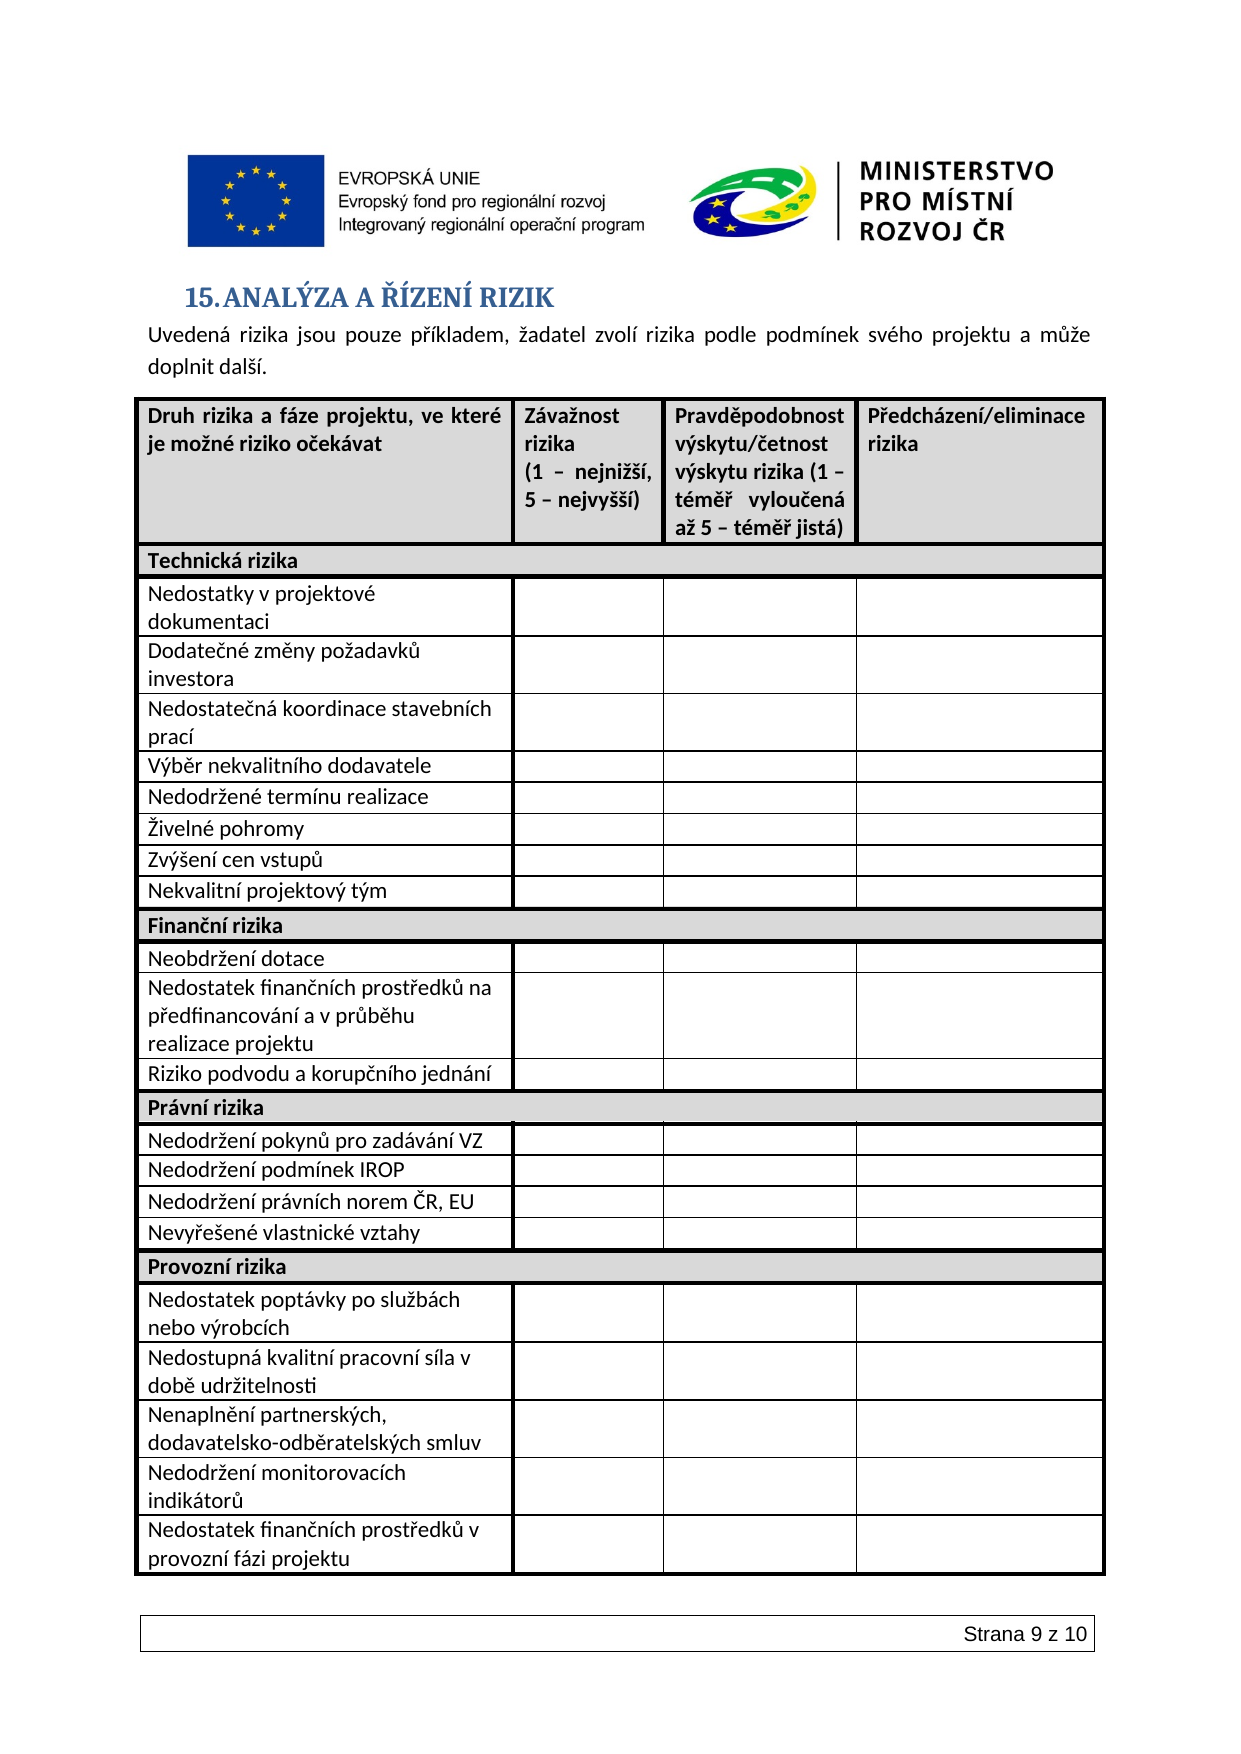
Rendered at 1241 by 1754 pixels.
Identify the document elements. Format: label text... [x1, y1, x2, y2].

table_cell [857, 1285, 1102, 1341]
table_cell [515, 752, 663, 781]
table_cell [857, 1458, 1102, 1514]
table_cell [857, 814, 1102, 844]
table_cell [515, 1343, 663, 1399]
table_cell [857, 944, 1102, 972]
table_cell [664, 973, 856, 1057]
table_cell [664, 694, 856, 750]
table_header Předcházení/eliminace rizika [859, 401, 1102, 541]
table_cell [515, 1285, 663, 1341]
table_cell [515, 1059, 663, 1089]
table_header Druh rizika a fáze projektu, ve které je možné riziko očekávat [139, 401, 511, 541]
table_cell [664, 1059, 856, 1089]
table_cell Nedostatky v projektové dokumentaci [139, 579, 511, 635]
table_cell [664, 1156, 856, 1185]
table_cell [857, 1218, 1102, 1248]
text Uvedená rizika jsou pouze příkladem, žadatel zvolí rizika podle podmínek svého projektu a může doplnit další. [148, 320, 1093, 380]
table_cell [857, 973, 1102, 1057]
table_cell [664, 783, 856, 813]
table_cell Nekvalitní projektový tým [139, 877, 511, 906]
table_cell [515, 846, 663, 875]
table_cell [664, 877, 856, 906]
table_cell Nedodržení pokynů pro zadávání VZ [139, 1126, 511, 1154]
table_cell [515, 579, 663, 635]
table_cell [857, 1343, 1102, 1399]
table_cell [857, 783, 1102, 813]
table_cell Nevyřešené vlastnické vztahy [139, 1218, 511, 1248]
table_cell [515, 694, 663, 750]
table_cell [664, 752, 856, 781]
table_cell [857, 579, 1102, 635]
table_cell [664, 814, 856, 844]
table_cell Nedostatek finančních prostředků na předfinancování a v průběhu realizace projektu [139, 973, 511, 1057]
table_cell [857, 752, 1102, 781]
table_cell Nedostatečná koordinace stavebních prací [139, 694, 511, 750]
table_cell [664, 1285, 856, 1341]
table_cell Nenaplnění partnerských, dodavatelsko-odběratelských smluv [139, 1401, 511, 1456]
table_cell Nedodržení podmínek IROP [139, 1156, 511, 1185]
table_cell Nedodržení monitorovacích indikátorů [139, 1458, 511, 1514]
table_cell [515, 637, 663, 692]
table_cell Technická rizika [139, 546, 1102, 574]
table_cell [664, 1343, 856, 1399]
table_cell [515, 1156, 663, 1185]
table_cell [515, 1401, 663, 1456]
table_cell [857, 637, 1102, 692]
table_cell [664, 1126, 856, 1154]
table_cell Zvýšení cen vstupů [139, 846, 511, 875]
table_cell [515, 877, 663, 906]
table_cell [857, 1516, 1102, 1572]
table_cell [515, 944, 663, 972]
table_cell Právní rizika [139, 1093, 1102, 1121]
table_cell [664, 579, 856, 635]
table_cell [515, 1516, 663, 1572]
table_cell Nedodržené termínu realizace [139, 783, 511, 813]
table_cell Nedostatek poptávky po službách nebo výrobcích [139, 1285, 511, 1341]
table_cell [857, 1187, 1102, 1217]
table_cell Živelné pohromy [139, 814, 511, 844]
table_cell [515, 783, 663, 813]
table_header Pravděpodobnost výskytu/četnost výskytu rizika (1 – téměř vyloučená až 5 – téměř jistá) [666, 401, 854, 541]
table_cell [664, 1401, 856, 1456]
table_cell [515, 1126, 663, 1154]
table_cell Nedostupná kvalitní pracovní síla v době udržitelnosti [139, 1343, 511, 1399]
table_cell Výběr nekvalitního dodavatele [139, 752, 511, 781]
table_cell Provozní rizika [139, 1253, 1102, 1281]
table_cell Riziko podvodu a korupčního jednání [139, 1059, 511, 1089]
picture [157, 123, 1083, 277]
table_cell [857, 1156, 1102, 1185]
table_cell [857, 1126, 1102, 1154]
table_cell [515, 1458, 663, 1514]
table_cell Dodatečné změny požadavků investora [139, 637, 511, 692]
table_cell [664, 846, 856, 875]
table_cell [664, 1458, 856, 1514]
table_cell [857, 1059, 1102, 1089]
table_cell [857, 846, 1102, 875]
table_cell [857, 877, 1102, 906]
table_cell [664, 1218, 856, 1248]
table_cell [664, 944, 856, 972]
table_header Závažnost rizika (1 – nejnižší, 5 – nejvyšší) [515, 401, 661, 541]
table_cell [664, 637, 856, 692]
table_cell [515, 1218, 663, 1248]
table_cell Neobdržení dotace [139, 944, 511, 972]
table_cell [857, 694, 1102, 750]
table_cell Finanční rizika [139, 911, 1102, 939]
table_cell [664, 1187, 856, 1217]
table_cell [515, 1187, 663, 1217]
table_cell [857, 1401, 1102, 1456]
table_cell [515, 814, 663, 844]
table_cell [664, 1516, 856, 1572]
table_cell Nedostatek finančních prostředků v provozní fázi projektu [139, 1516, 511, 1572]
table_cell Nedodržení právních norem ČR, EU [139, 1187, 511, 1217]
table_cell [515, 973, 663, 1057]
